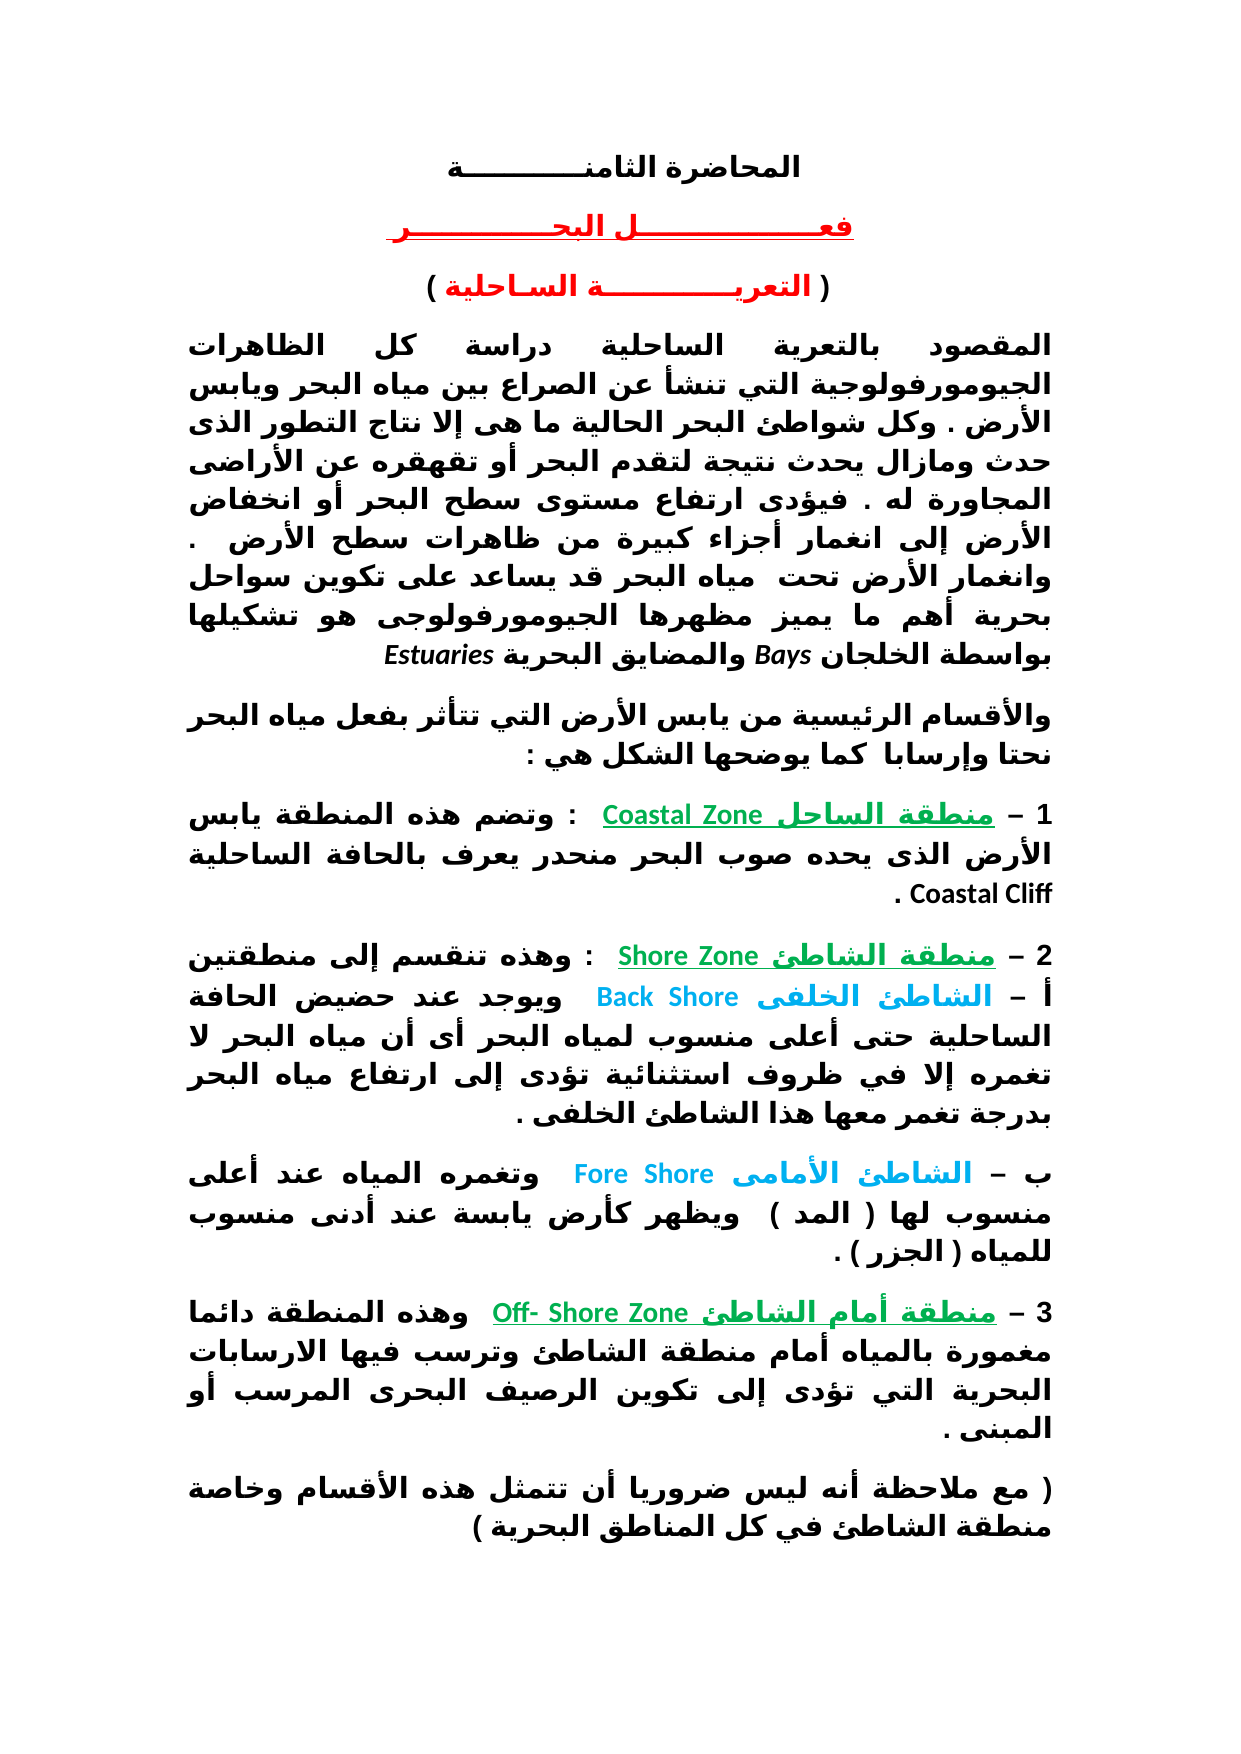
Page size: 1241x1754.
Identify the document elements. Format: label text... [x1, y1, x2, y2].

text 3 – منطقة أمام الشاطئ Off- Shore Zone وهذه المنطقة دائما مغمورة بالمياه أمام منطقة الشاطئ وترسب فيها الارسابات البحرية التي تؤدى إلى تكوين الرصيف البحرى المرسب أو المبنى . [187, 1294, 1053, 1445]
text المحاضرة الثامنــــــــــــة [187, 150, 1053, 183]
text ب – الشاطئ الأمامى Fore Shore وتغمره المياه عند أعلى منسوب لها ( المد ) ويظهر كأرض يابسة عند أدنى منسوب للمياه ( الجزر ) . [187, 1155, 1053, 1268]
text والأقسام الرئيسية من يابس الأرض التي تتأثر بفعل مياه البحر نحتا وإرسابا كما يوضحها الشكل هي : [187, 698, 1053, 770]
text المقصود بالتعرية الساحلية دراسة كل الظاهرات الجيومورفولوجية التي تنشأ عن الصراع بين مياه البحر ويابس الأرض . وكل شواطئ البحر الحالية ما هى إلا نتاج التطور الذى حدث ومازال يحدث نتيجة لتقدم البحر أو تقهقره عن الأراضى المجاورة له . فيؤدى ارتفاع مستوى سطح البحر أو انخفاض الأرض إلى انغمار أجزاء كبيرة من ظاهرات سطح الأرض . وانغمار الأرض تحت مياه البحر قد يساعد على تكوين سواحل بحرية أهم ما يميز مظهرها الجيومورفولوجى هو تشكيلها بواسطة الخلجان Bays والمضايق البحرية Estuaries [187, 328, 1053, 672]
text فعــــــــــــــــــل البحــــــــــــــر [187, 209, 1053, 243]
text ( التعريـــــــــــــة السـاحلية ) [187, 269, 1053, 302]
text ( مع ملاحظة أنه ليس ضروريا أن تتمثل هذه الأقسام وخاصة منطقة الشاطئ في كل المناطق البحرية ) [187, 1471, 1053, 1543]
text 1 – منطقة الساحل Coastal Zone : وتضم هذه المنطقة يابس الأرض الذى يحده صوب البحر منحدر يعرف بالحافة الساحلية Coastal Cliff . [187, 796, 1053, 911]
text 2 – منطقة الشاطئ Shore Zone : وهذه تنقسم إلى منطقتين أ – الشاطئ الخلفى Back Shore ويوجد عند حضيض الحافة الساحلية حتى أعلى منسوب لمياه البحر أى أن مياه البحر لا تغمره إلا في ظروف استثنائية تؤدى إلى ارتفاع مياه البحر بدرجة تغمر معها هذا الشاطئ الخلفى . [187, 937, 1053, 1129]
